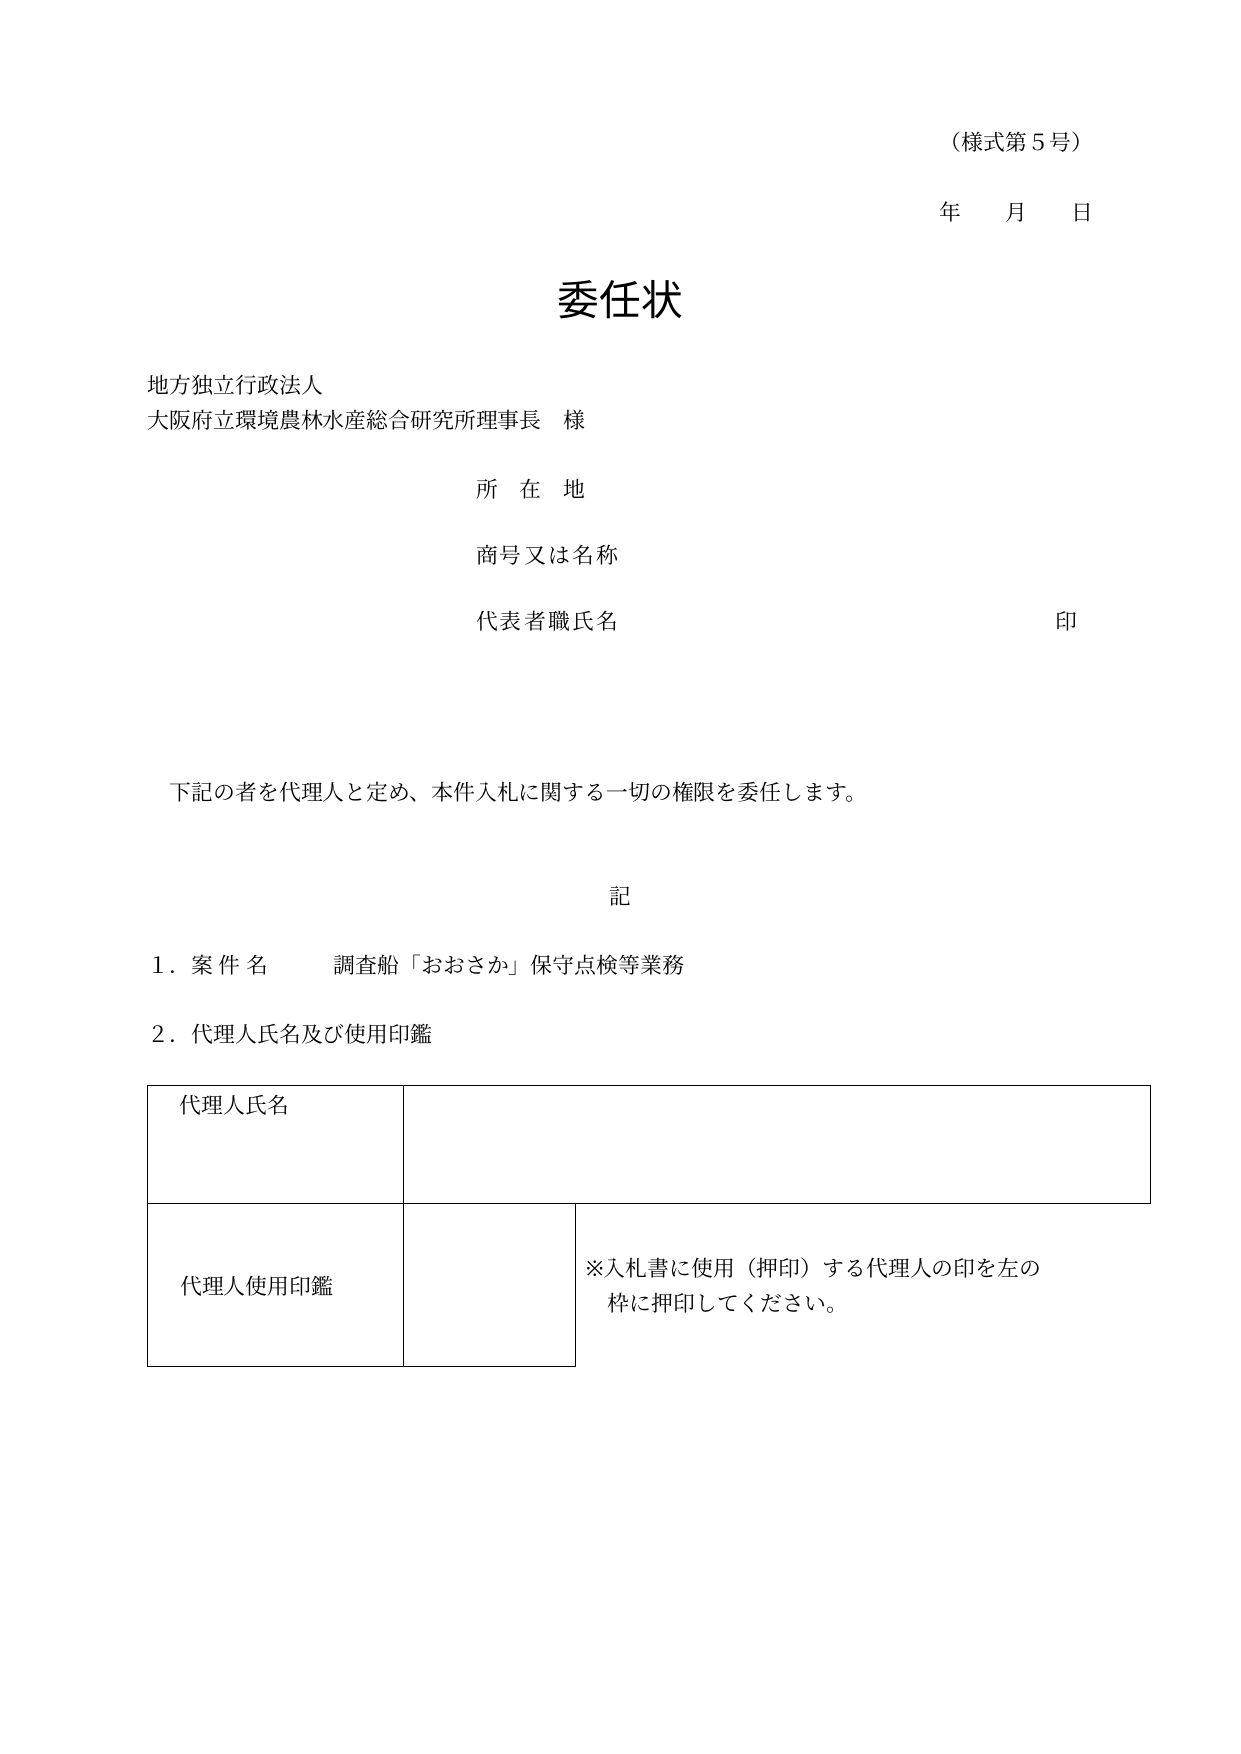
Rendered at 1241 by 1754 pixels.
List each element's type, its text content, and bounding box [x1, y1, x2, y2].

text 大阪府立環境農林水産総合研究所理事長 様 [148, 401, 1092, 436]
text 記 [148, 877, 1092, 912]
text （様式第５号） [148, 124, 1092, 158]
text １．案件名 調査船「おおさか」保守点検等業務 [148, 947, 1092, 981]
text 所在地 [476, 471, 1092, 505]
table_header [404, 1086, 1150, 1203]
text ２．代理人氏名及び使用印鑑 [148, 1016, 1092, 1051]
text 商号又は名称 [476, 537, 1092, 572]
table_cell ※入札書に使用（押印）する代理人の印を左の 枠に押印してください。 [576, 1204, 1151, 1366]
text 年 月 日 [148, 193, 1092, 228]
text 代表者職氏名 印 [476, 603, 1092, 638]
table_header 代理人氏名 [148, 1086, 403, 1203]
text 地方独立行政法人 [148, 367, 1092, 401]
table_cell [404, 1204, 575, 1366]
text 委任状 [148, 263, 1092, 332]
table_cell 代理人使用印鑑 [148, 1204, 403, 1366]
text 下記の者を代理人と定め、本件入札に関する一切の権限を委任します。 [148, 773, 1092, 808]
